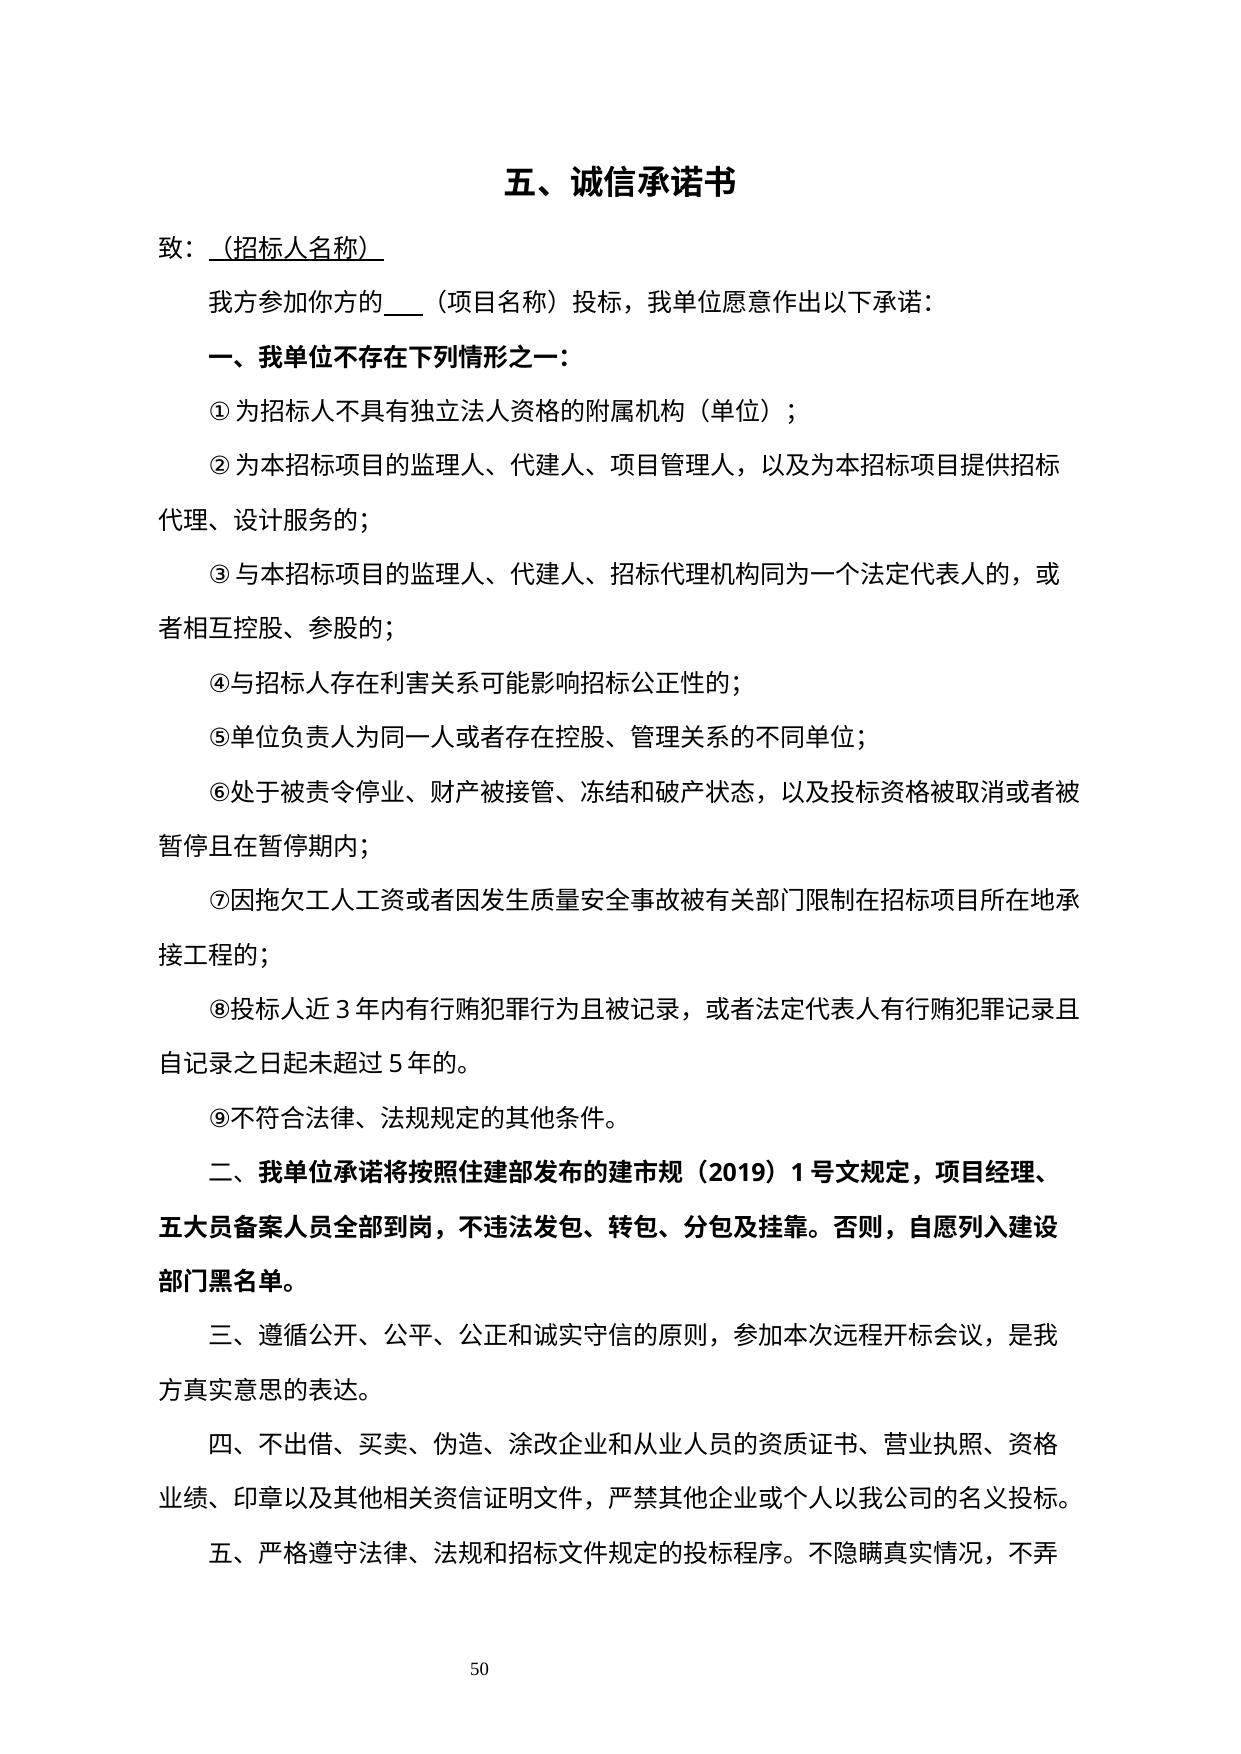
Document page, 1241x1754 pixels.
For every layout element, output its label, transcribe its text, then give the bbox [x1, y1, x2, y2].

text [158, 1533, 1082, 1569]
text 致：（招标人名称） [158, 228, 1082, 264]
text ⑧投标人近3年内有行贿犯罪行为且被记录，或者法定代表人有行贿犯罪记录且自记录之日起未超过5年的。 [158, 989, 1082, 1080]
text 三、遵循公开、公平、公正和诚实守信的原则，参加本次远程开标会议，是我方真实意思的表达。 [158, 1316, 1082, 1406]
text 二、我单位承诺将按照住建部发布的建市规（2019）1号文规定，项目经理、五大员备案人员全部到岗，不违法发包、转包、分包及挂靠。否则，自愿列入建设部门黑名单。 [158, 1153, 1082, 1298]
text ②为本招标项目的监理人、代建人、项目管理人，以及为本招标项目提供招标代理、设计服务的； [158, 446, 1082, 536]
text ⑤单位负责人为同一人或者存在控股、管理关系的不同单位； [158, 718, 1082, 754]
text ④与招标人存在利害关系可能影响招标公正性的； [158, 663, 1082, 699]
text ①为招标人不具有独立法人资格的附属机构（单位）； [158, 391, 1082, 428]
text 四、不出借、买卖、伪造、涂改企业和从业人员的资质证书、营业执照、资格业绩、印章以及其他相关资信证明文件，严禁其他企业或个人以我公司的名义投标。 [158, 1424, 1082, 1515]
text ⑨不符合法律、法规规定的其他条件。 [158, 1098, 1082, 1134]
text ⑦因拖欠工人工资或者因发生质量安全事故被有关部门限制在招标项目所在地承接工程的； [158, 881, 1082, 971]
text ③与本招标项目的监理人、代建人、招标代理机构同为一个法定代表人的，或者相互控股、参股的； [158, 554, 1082, 645]
text ⑥处于被责令停业、财产被接管、冻结和破产状态，以及投标资格被取消或者被暂停且在暂停期内； [158, 772, 1082, 863]
text 我方参加你方的 （项目名称）投标，我单位愿意作出以下承诺： [158, 283, 1082, 319]
text 一、我单位不存在下列情形之一： [158, 337, 1082, 373]
subtitle 五、诚信承诺书 [158, 156, 1082, 204]
